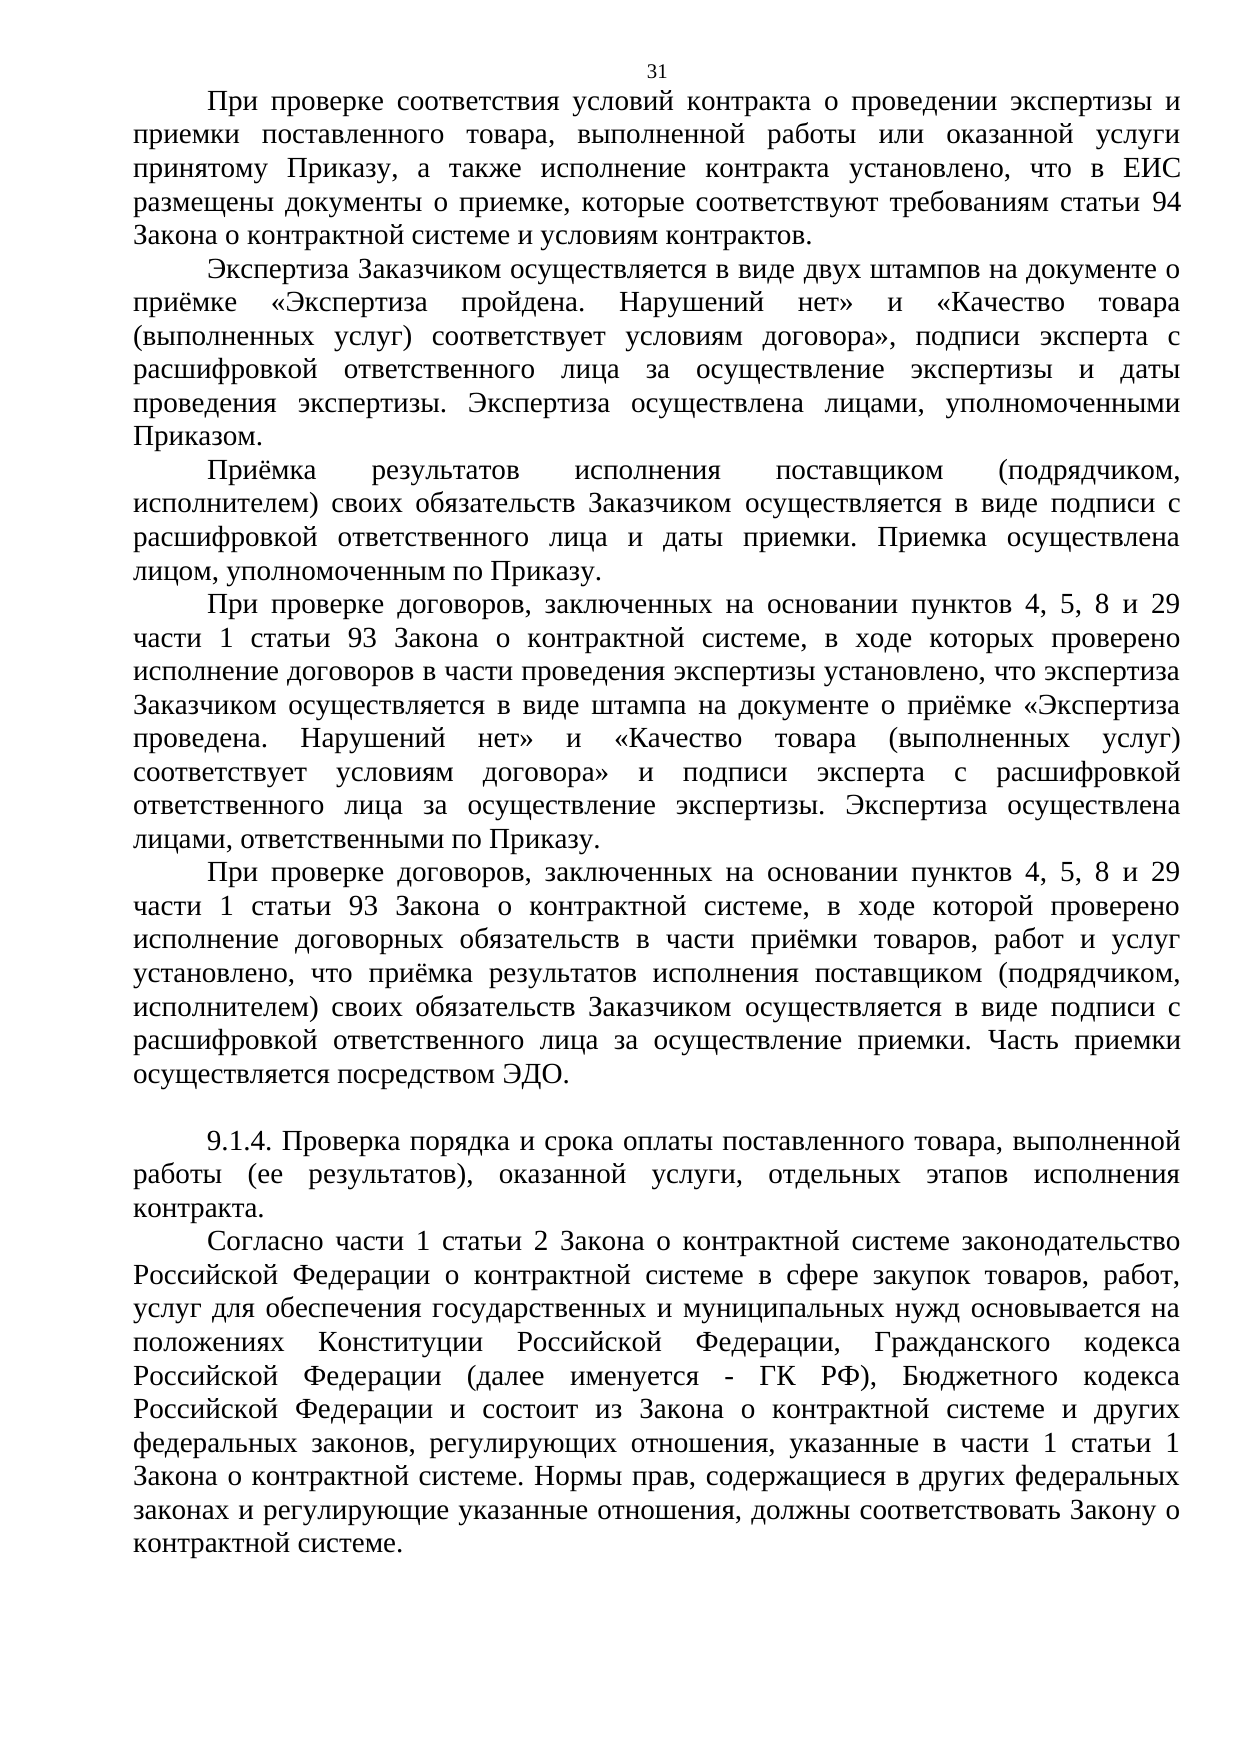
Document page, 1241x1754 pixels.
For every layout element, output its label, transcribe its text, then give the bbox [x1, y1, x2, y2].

text Согласно части 1 статьи 2 Закона о контрактной системе законодательство Российской Федерации о контрактной системе в сфере закупок товаров, работ, услуг для обеспечения государственных и муниципальных нужд основывается на положениях Конституции Российской Федерации, Гражданского кодекса Российской Федерации (далее именуется - ГК РФ), Бюджетного кодекса Российской Федерации и состоит из Закона о контрактной системе и других федеральных законов, регулирующих отношения, указанные в части 1 статьи 1 Закона о контрактной системе. Нормы прав, содержащиеся в других федеральных законах и регулирующие указанные отношения, должны соответствовать Закону о контрактной системе. [133, 1223, 1181, 1559]
text Экспертиза Заказчиком осуществляется в виде двух штампов на документе о приёмке «Экспертиза пройдена. Нарушений нет» и «Качество товара (выполненных услуг) соответствует условиям договора», подписи эксперта с расшифровкой ответственного лица за осуществление экспертизы и даты проведения экспертизы. Экспертиза осуществлена лицами, уполномоченными Приказом. [133, 251, 1181, 452]
text При проверке договоров, заключенных на основании пунктов 4, 5, 8 и 29 части 1 статьи 93 Закона о контрактной системе, в ходе которой проверено исполнение договорных обязательств в части приёмки товаров, работ и услуг установлено, что приёмка результатов исполнения поставщиком (подрядчиком, исполнителем) своих обязательств Заказчиком осуществляется в виде подписи с расшифровкой ответственного лица за осуществление приемки. Часть приемки осуществляется посредством ЭДО. [133, 854, 1181, 1089]
text 9.1.4. Проверка порядка и срока оплаты поставленного товара, выполненной работы (ее результатов), оказанной услуги, отдельных этапов исполнения контракта. [133, 1123, 1181, 1223]
text При проверке договоров, заключенных на основании пунктов 4, 5, 8 и 29 части 1 статьи 93 Закона о контрактной системе, в ходе которых проверено исполнение договоров в части проведения экспертизы установлено, что экспертиза Заказчиком осуществляется в виде штампа на документе о приёмке «Экспертиза проведена. Нарушений нет» и «Качество товара (выполненных услуг) соответствует условиям договора» и подписи эксперта с расшифровкой ответственного лица за осуществление экспертизы. Экспертиза осуществлена лицами, ответственными по Приказу. [133, 586, 1181, 854]
text Приёмка результатов исполнения поставщиком (подрядчиком, исполнителем) своих обязательств Заказчиком осуществляется в виде подписи с расшифровкой ответственного лица и даты приемки. Приемка осуществлена лицом, уполномоченным по Приказу. [133, 452, 1181, 586]
text При проверке соответствия условий контракта о проведении экспертизы и приемки поставленного товара, выполненной работы или оказанной услуги принятому Приказу, а также исполнение контракта установлено, что в ЕИС размещены документы о приемке, которые соответствуют требованиям статьи 94 Закона о контрактной системе и условиям контрактов. [133, 83, 1181, 251]
